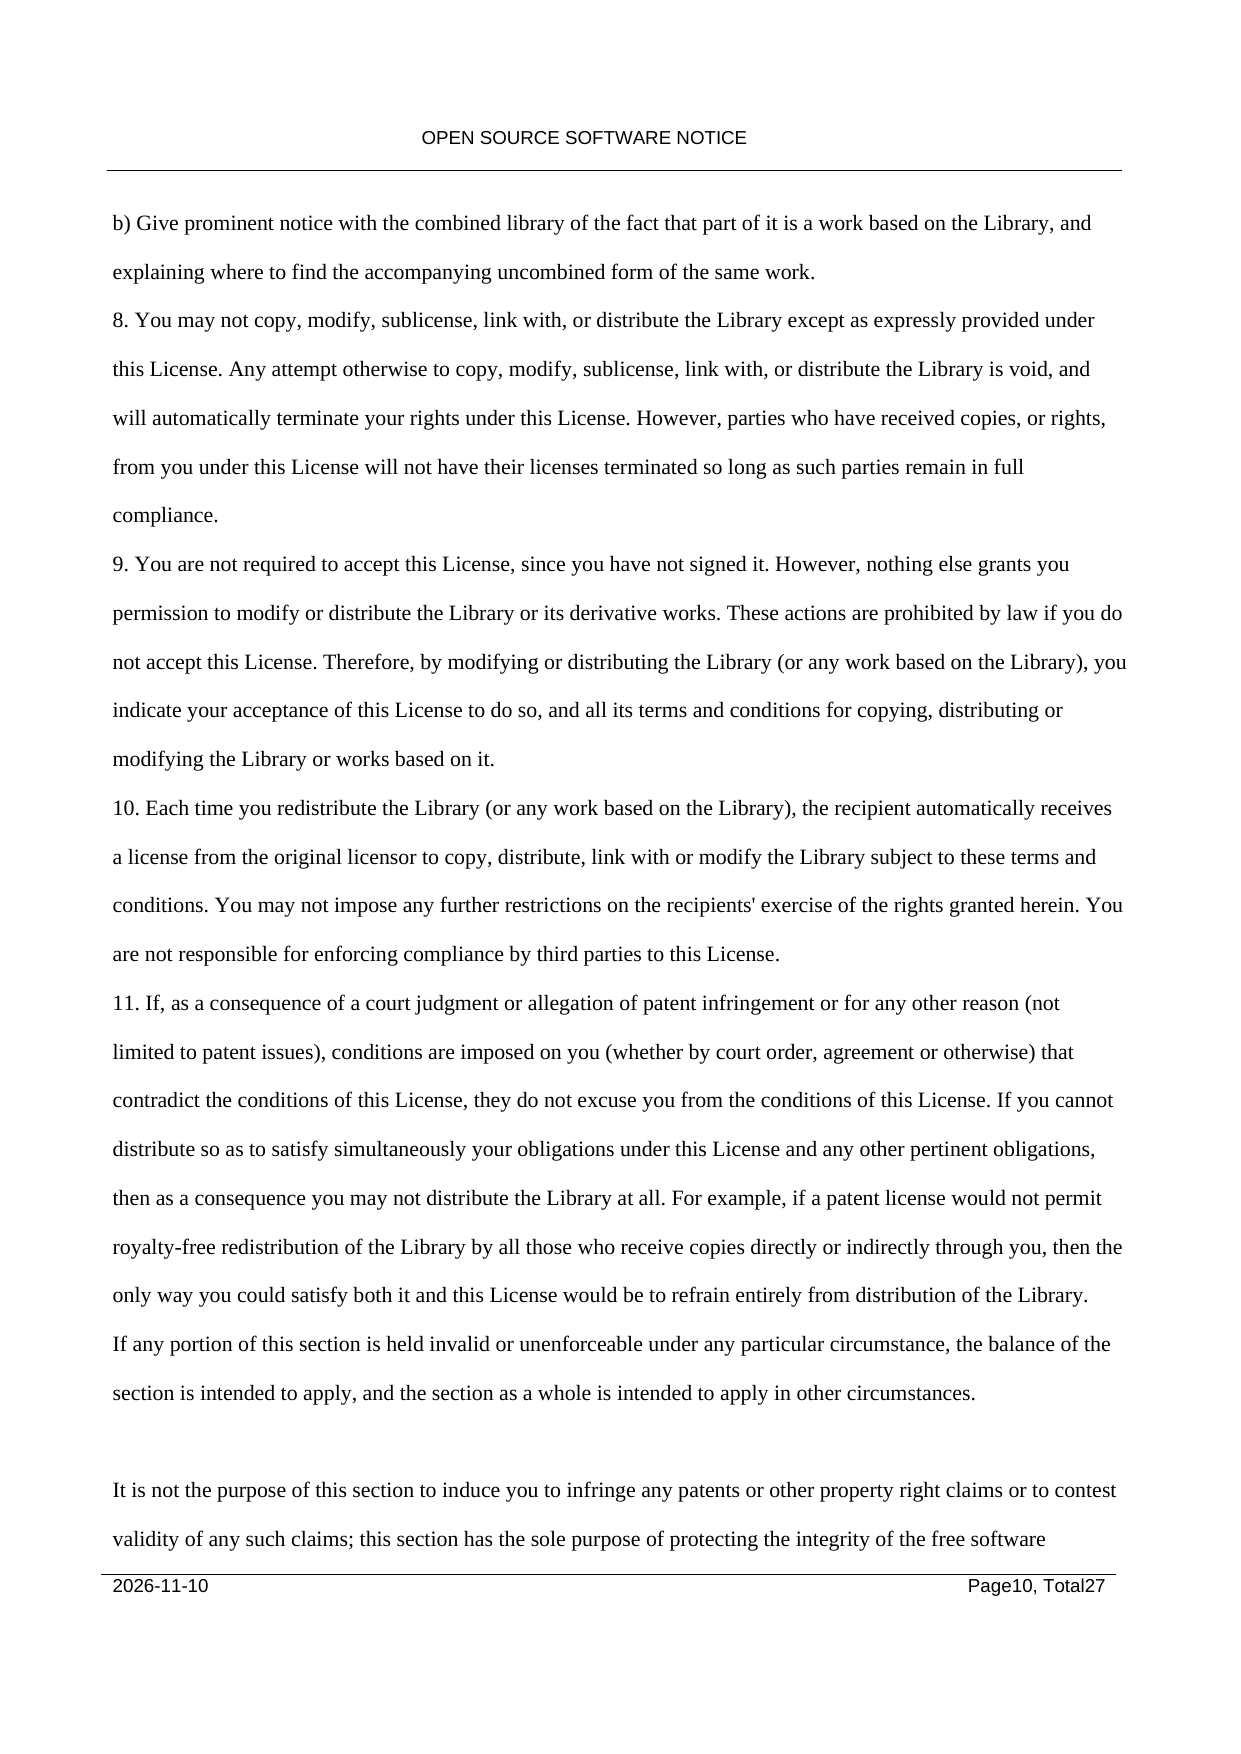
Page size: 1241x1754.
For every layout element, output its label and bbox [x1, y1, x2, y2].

text [112, 206, 1128, 1555]
